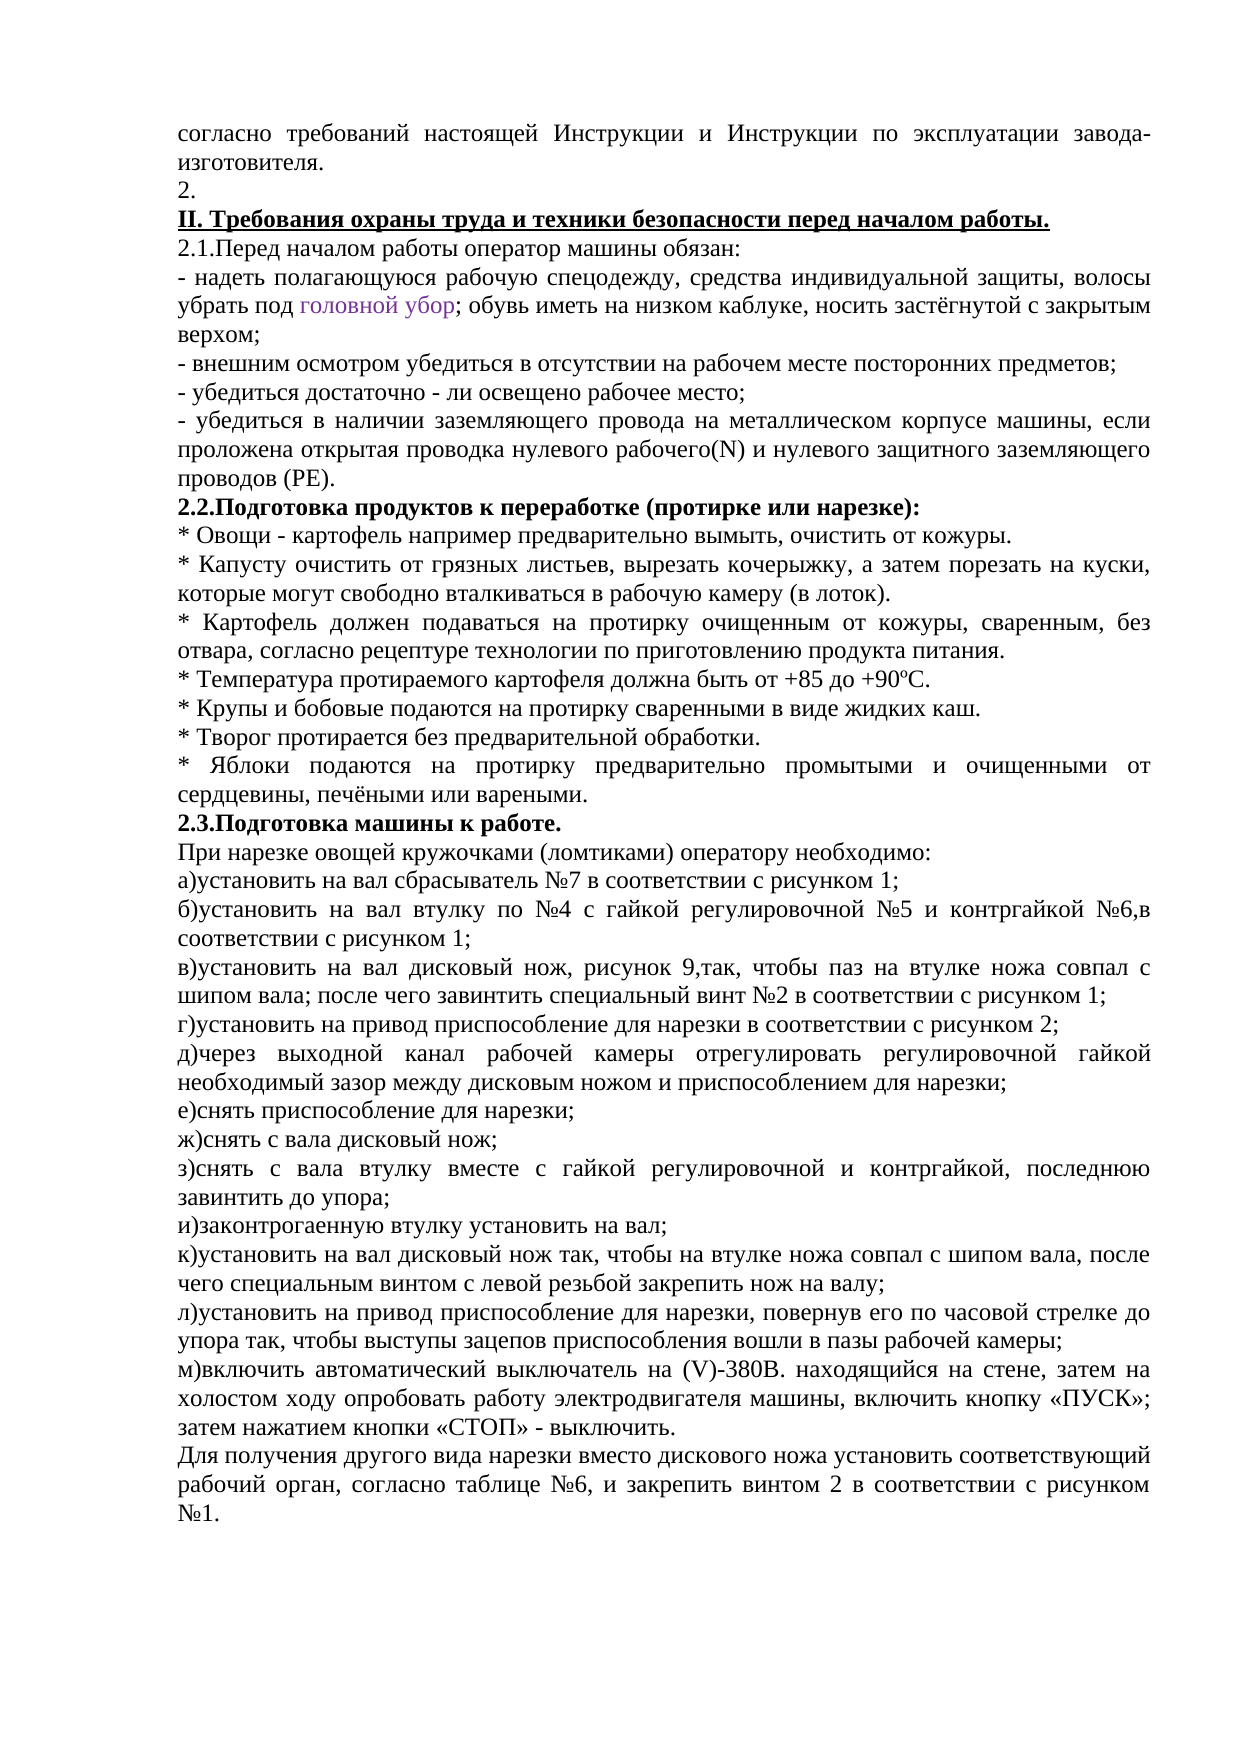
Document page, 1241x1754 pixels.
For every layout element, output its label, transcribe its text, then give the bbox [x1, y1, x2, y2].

text ж)снять с вала дисковый нож; [177, 1124, 1152, 1153]
text м)включить автоматический выключатель на (V)-380В. находящийся на стене, затем на холостом ходу опробовать работу электродвигателя машины, включить кнопку «ПУСК»; затем нажатием кнопки «СТОП» - выключить. [177, 1354, 1152, 1441]
text - надеть полагающуюся рабочую спецодежду, средства индивидуальной защиты, волосы убрать под головной убор; обувь иметь на низком каблуке, носить застёгнутой с закрытым верхом; [177, 262, 1152, 348]
text г)установить на привод приспособление для нарезки в соответствии с рисунком 2; [177, 1009, 1152, 1038]
text - убедиться в наличии заземляющего провода на металлическом корпусе машины, если проложена открытая проводка нулевого рабочего(N) и нулевого защитного заземляющего проводов (PE). [177, 406, 1152, 492]
text к)установить на вал дисковый нож так, чтобы на втулке ножа совпал с шипом вала, после чего специальным винтом с левой резьбой закрепить нож на валу; [177, 1239, 1152, 1297]
text * Крупы и бобовые подаются на протирку сваренными в виде жидких каш. [177, 693, 1152, 722]
text II. Требования охраны труда и техники безопасности перед началом работы. [177, 204, 1152, 233]
text 2.2.Подготовка продуктов к переработке (протирке или нарезке): [177, 492, 1152, 521]
text * Овощи - картофель например предварительно вымыть, очистить от кожуры. [177, 521, 1152, 549]
text Для получения другого вида нарезки вместо дискового ножа установить соответствующий рабочий орган, согласно таблице №6, и закрепить винтом 2 в соответствии с рисунком №1. [177, 1441, 1152, 1527]
text 2. [177, 176, 1152, 204]
text 2.3.Подготовка машины к работе. [177, 808, 1152, 837]
text 2.1.Перед началом работы оператор машины обязан: [177, 233, 1152, 262]
text б)установить на вал втулку по №4 с гайкой регулировочной №5 и контргайкой №6,в соответствии с рисунком 1; [177, 894, 1152, 952]
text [177, 118, 1152, 176]
text л)установить на привод приспособление для нарезки, повернув его по часовой стрелке до упора так, чтобы выступы зацепов приспособления вошли в пазы рабочей камеры; [177, 1297, 1152, 1354]
text д)через выходной канал рабочей камеры отрегулировать регулировочной гайкой необходимый зазор между дисковым ножом и приспособлением для нарезки; [177, 1038, 1152, 1096]
text и)законтрогаенную втулку установить на вал; [177, 1211, 1152, 1239]
text * Картофель должен подаваться на протирку очищенным от кожуры, сваренным, без отвара, согласно рецептуре технологии по приготовлению продукта питания. [177, 607, 1152, 664]
text - убедиться достаточно - ли освещено рабочее место; [177, 377, 1152, 406]
text * Творог протирается без предварительной обработки. [177, 722, 1152, 751]
text * Яблоки подаются на протирку предварительно промытыми и очищенными от сердцевины, печёными или вареными. [177, 751, 1152, 808]
text е)снять приспособление для нарезки; [177, 1096, 1152, 1124]
text - внешним осмотром убедиться в отсутствии на рабочем месте посторонних предметов; [177, 348, 1152, 377]
text а)установить на вал сбрасыватель №7 в соответствии с рисунком 1; [177, 866, 1152, 894]
text в)установить на вал дисковый нож, рисунок 9,так, чтобы паз на втулке ножа совпал с шипом вала; после чего завинтить специальный винт №2 в соответствии с рисунком 1; [177, 952, 1152, 1009]
text з)снять с вала втулку вместе с гайкой регулировочной и контргайкой, последнюю завинтить до упора; [177, 1153, 1152, 1211]
text При нарезке овощей кружочками (ломтиками) оператору необходимо: [177, 837, 1152, 866]
text * Температура протираемого картофеля должна быть от +85 до +90ºС. [177, 664, 1152, 693]
text * Капусту очистить от грязных листьев, вырезать кочерыжку, а затем порезать на куски, которые могут свободно вталкиваться в рабочую камеру (в лоток). [177, 549, 1152, 607]
